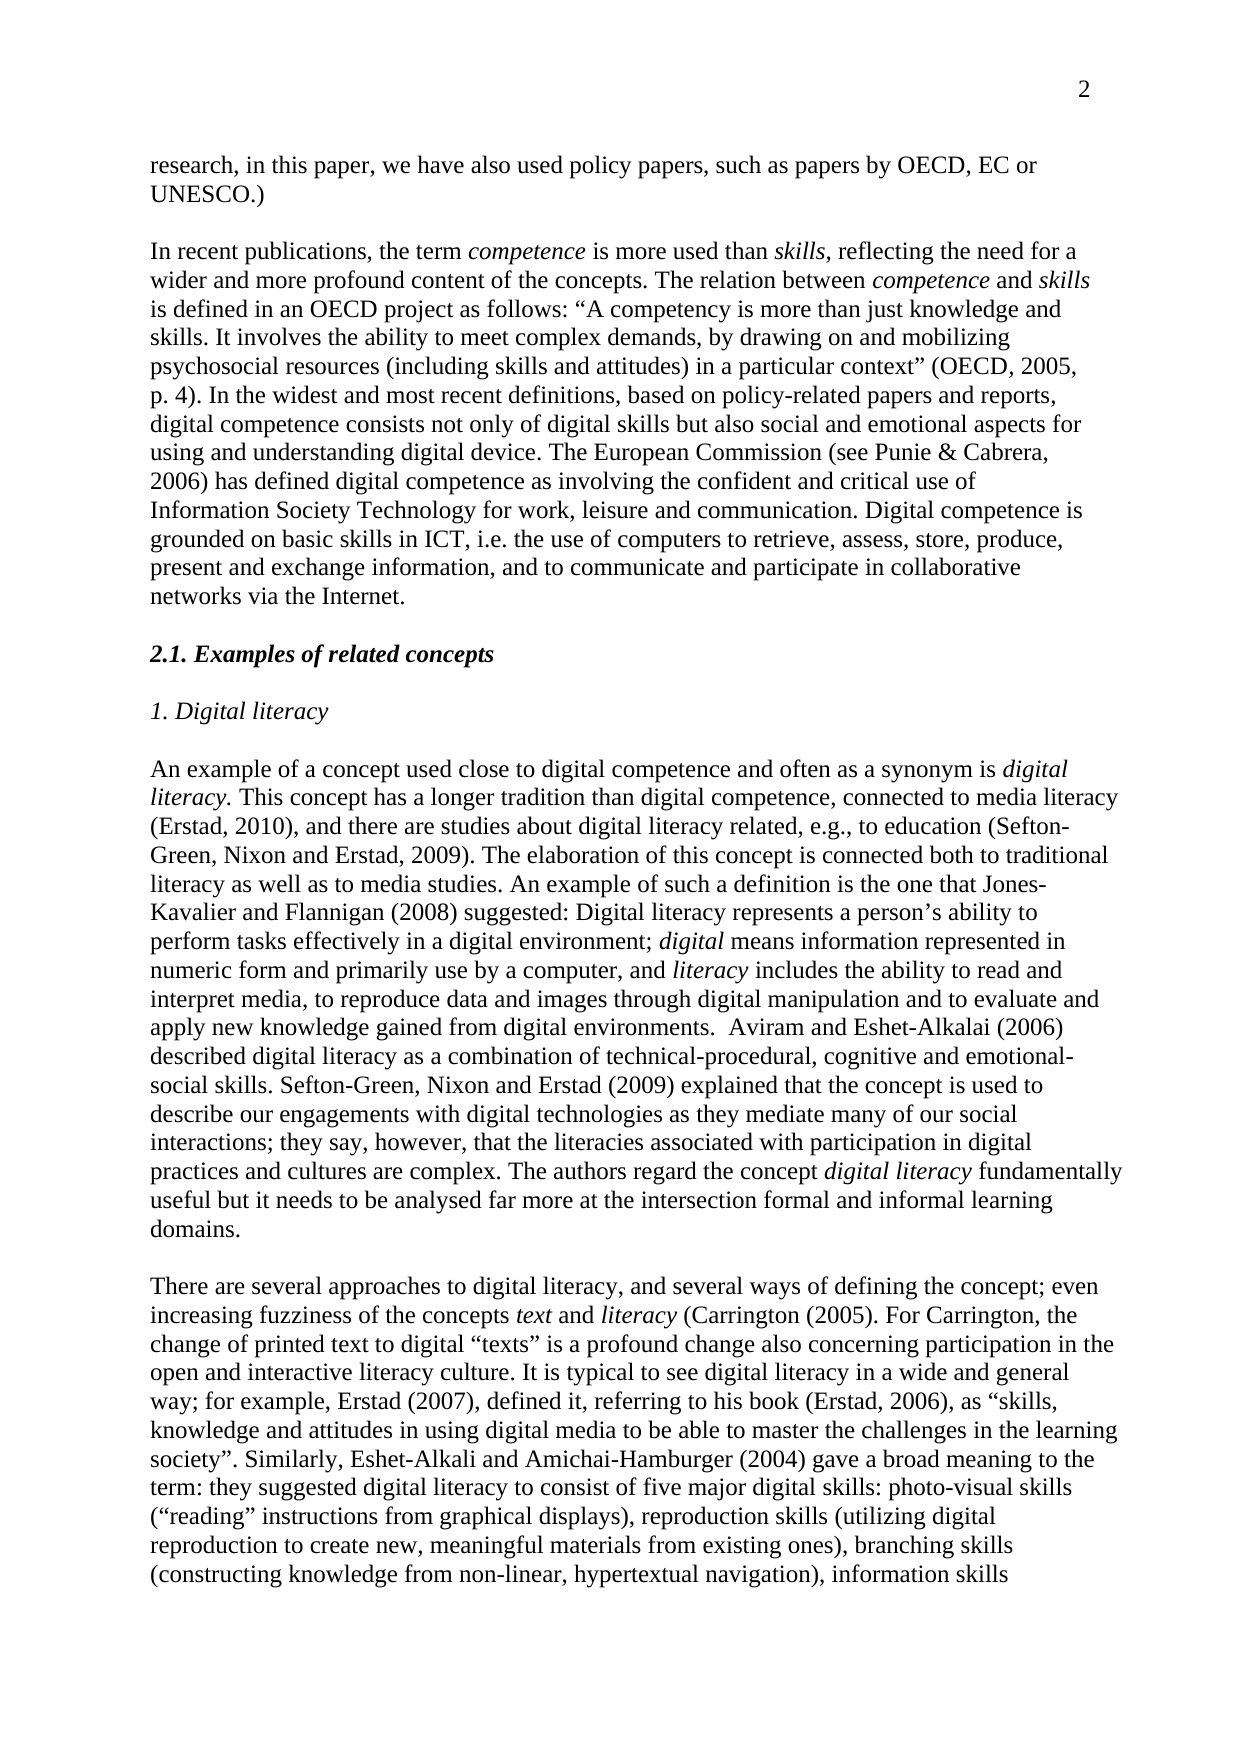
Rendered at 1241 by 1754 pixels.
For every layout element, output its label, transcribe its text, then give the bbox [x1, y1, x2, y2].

text In recent publications, the term competence is more used than skills, reflecting the need for a wider and more profound content of the concepts. The relation between competence and skills is defined in an OECD project as follows: “A competency is more than just knowledge and skills. It involves the ability to meet complex demands, by drawing on and mobilizing psychosocial resources (including skills and attitudes) in a particular context” (OECD, 2005, p. 4). In the widest and most recent definitions, based on policy-related papers and reports, digital competence consists not only of digital skills but also social and emotional aspects for using and understanding digital device. The European Commission (see Punie & Cabrera, 2006) has defined digital competence as involving the confident and critical use of Information Society Technology for work, leisure and communication. Digital competence is grounded on basic skills in ICT, i.e. the use of computers to retrieve, assess, store, produce, present and exchange information, and to communicate and participate in collaborative networks via the Internet. [150, 236, 1090, 610]
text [150, 150, 1124, 207]
text 1. Digital literacy [150, 696, 1124, 725]
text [150, 1271, 1124, 1587]
text 2.1. Examples of related concepts [150, 639, 1124, 667]
text An example of a concept used close to digital competence and often as a synonym is digital literacy. This concept has a longer tradition than digital competence, connected to media literacy (Erstad, 2010), and there are studies about digital literacy related, e.g., to education (Sefton-Green, Nixon and Erstad, 2009). The elaboration of this concept is connected both to traditional literacy as well as to media studies. An example of such a definition is the one that Jones-Kavalier and Flannigan (2008) suggested: Digital literacy represents a person’s ability to perform tasks effectively in a digital environment; digital means information represented in numeric form and primarily use by a computer, and literacy includes the ability to read and interpret media, to reproduce data and images through digital manipulation and to evaluate and apply new knowledge gained from digital environments. Aviram and Eshet-Alkalai (2006) described digital literacy as a combination of technical-procedural, cognitive and emotional-social skills. Sefton-Green, Nixon and Erstad (2009) explained that the concept is used to describe our engagements with digital technologies as they mediate many of our social interactions; they say, however, that the literacies associated with participation in digital practices and cultures are complex. The authors regard the concept digital literacy fundamentally useful but it needs to be analysed far more at the intersection formal and informal learning domains. [150, 754, 1124, 1242]
